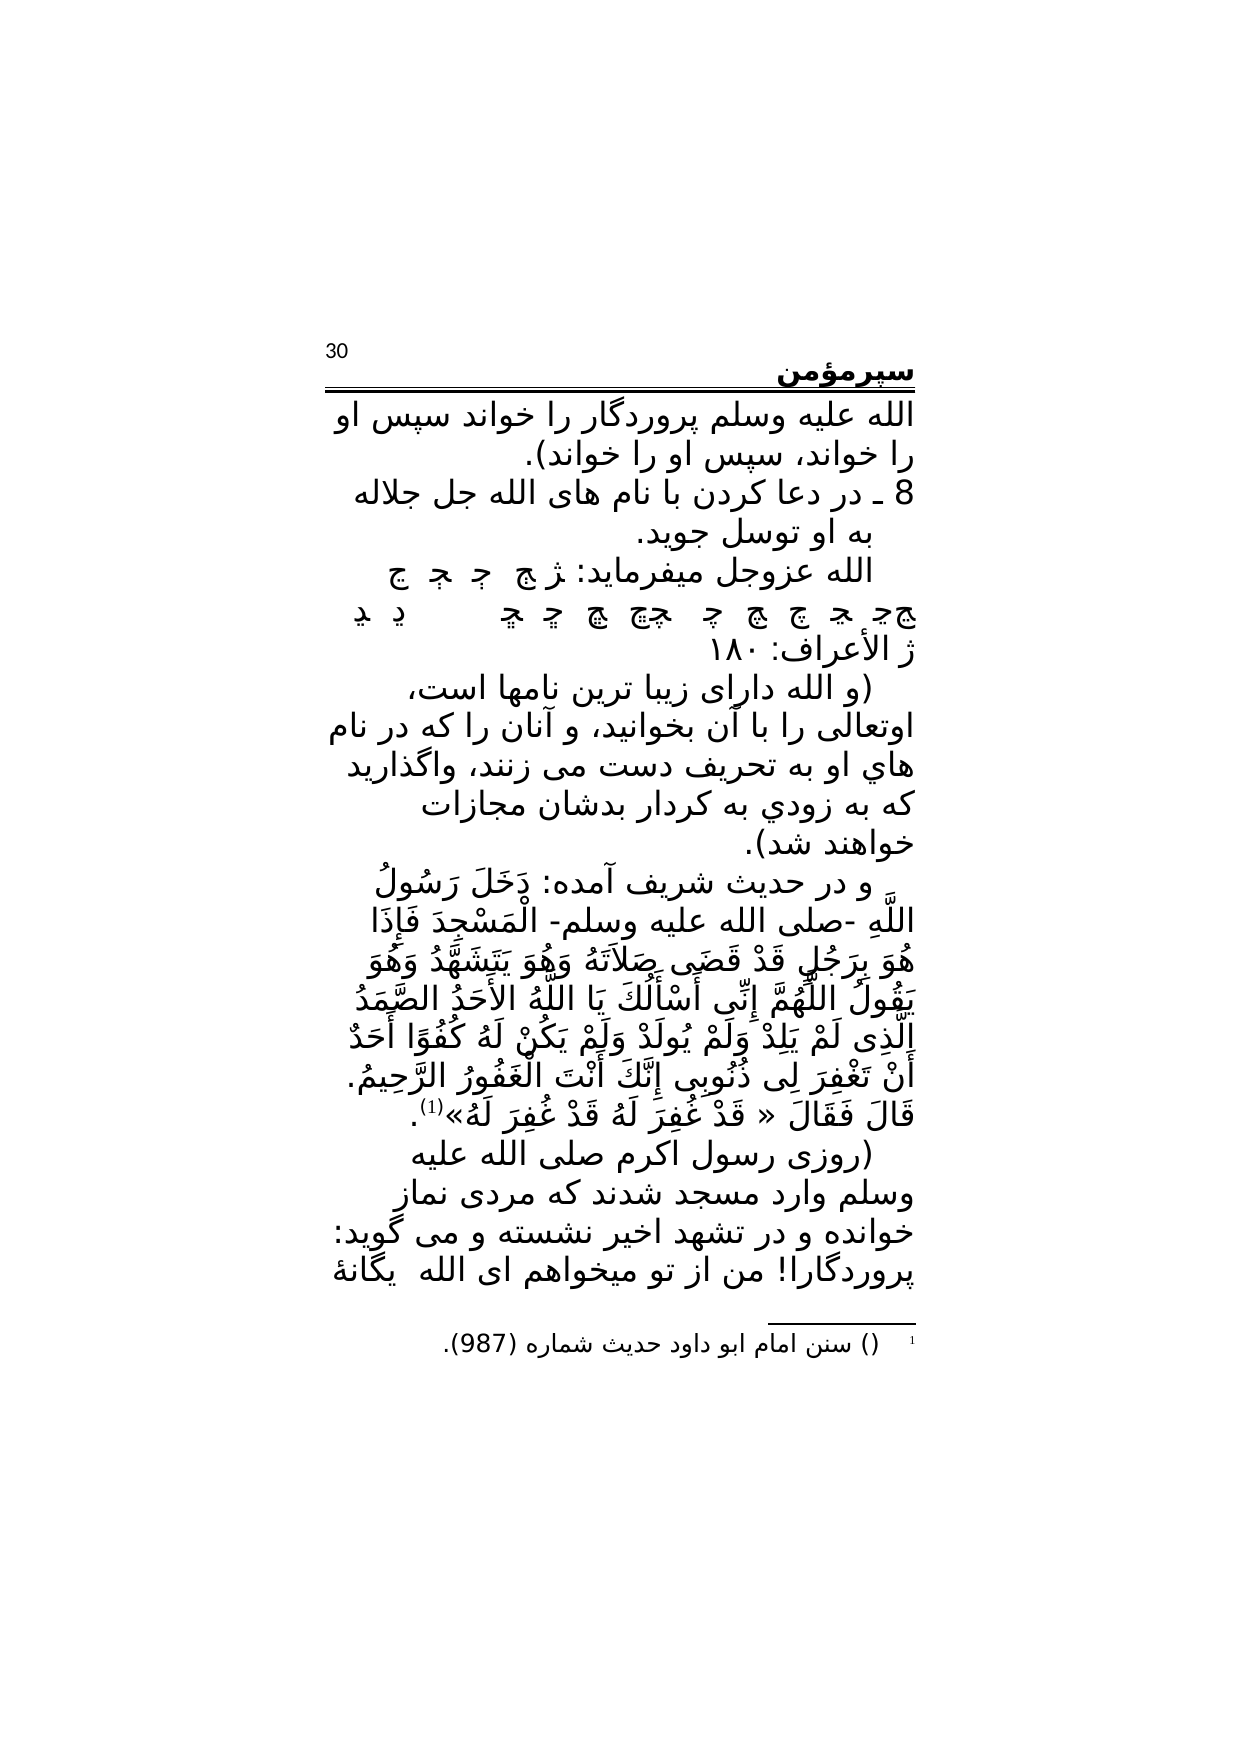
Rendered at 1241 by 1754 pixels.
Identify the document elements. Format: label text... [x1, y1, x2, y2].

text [325, 396, 915, 473]
text 8 ـ در دعا كردن با نام های الله جل جلاله به او توسل جويد. [325, 473, 915, 551]
text و در حدیث شریف آمده: دَخَلَ رَسُولُ اللَّهِ -صلى الله عليه وسلم- الْمَسْجِدَ فَإِذَا هُوَ بِرَجُلٍ قَدْ قَضَى صَلاَتَهُ وَهُوَ يَتَشَهَّدُ وَهُوَ يَقُولُ اللَّهُمَّ إِنِّى أَسْأَلُكَ يَا اللَّهُ الأَحَدُ الصَّمَدُ الَّذِى لَمْ يَلِدْ وَلَمْ يُولَدْ وَلَمْ يَكُنْ لَهُ كُفُوًا أَحَدٌ أَنْ تَغْفِرَ لِى ذُنُوبِى إِنَّكَ أَنْتَ الْغَفُورُ الرَّحِيمُ. قَالَ فَقَالَ « قَدْ غُفِرَ لَهُ قَدْ غُفِرَ لَهُ»(). [325, 862, 915, 1134]
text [325, 1134, 915, 1290]
text (و الله دارای زیبا ترین نامها است، اوتعالی را با آن بخوانيد، و آنان را كه در نام هاي او به تحریف دست می زنند، واگذاريد كه به زودي به كردار بدشان مجازات خواهند شد). [325, 668, 915, 862]
text الله عزوجل میفرمايد: ﮋ ﭳ ﭴ ﭵ ﭶ ﭷﭸ ﭹ ﭺ ﭻ ﭼ ﭽﭾ ﭿ ﮀ ﮁ ﮂ ﮃ ﮊ الأعراف: ١٨٠ [325, 551, 915, 668]
